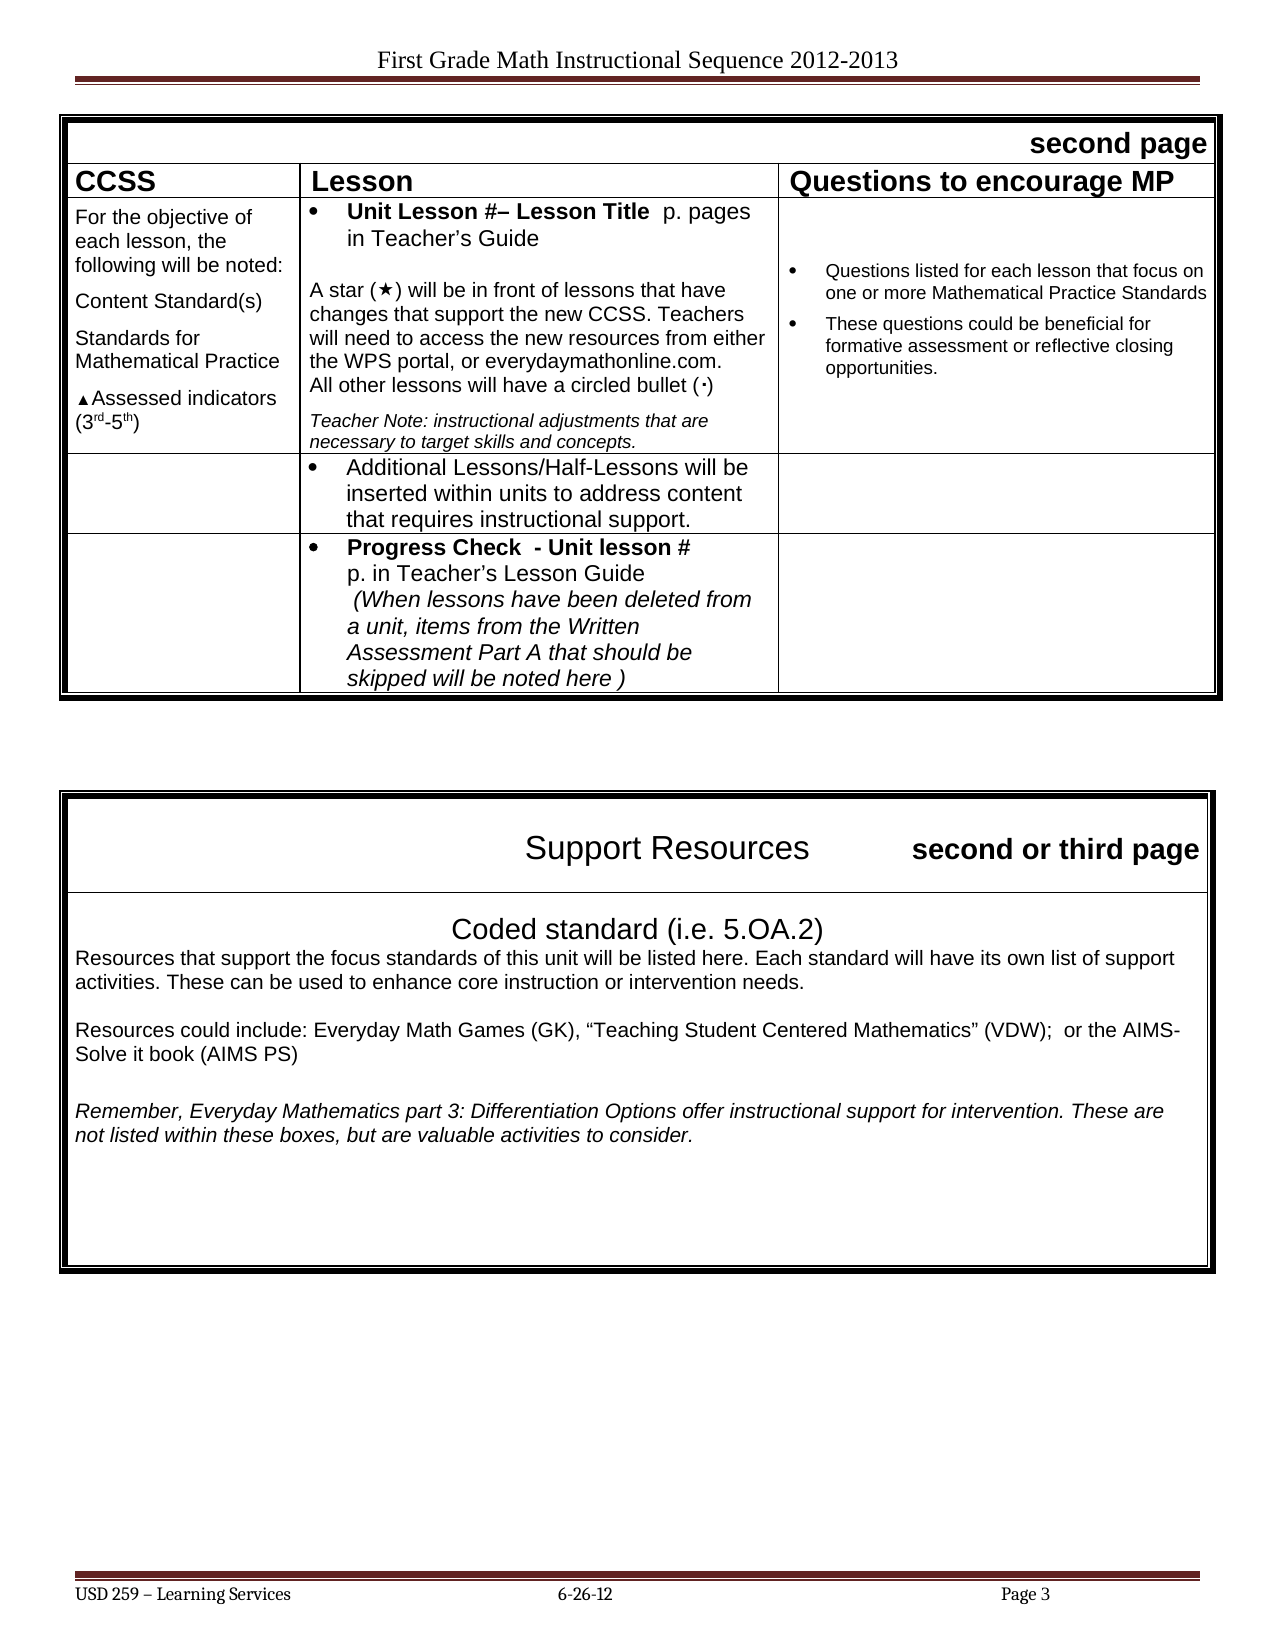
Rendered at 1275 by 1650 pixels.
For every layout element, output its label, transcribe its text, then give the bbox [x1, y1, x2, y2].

table_cell Additional Lessons/Half-Lessons will be inserted within units to address content that requires instructional support. [301, 454, 778, 533]
table_cell For the objective of each lesson, the following will be noted: Content Standard(s) Standards for Mathematical Practice ▲Assessed indicators (3rd-5th) [68, 198, 299, 452]
table_cell Unit Lesson #– Lesson Title p. pages in Teacher’s Guide A star () will be in front of lessons that have changes that support the new CCSS. Teachers will need to access the new resources from either the WPS portal, or everydaymathonline.com. All other lessons will have a circled bullet () Teacher Note: instructional adjustments that are necessary to target skills and concepts. [301, 198, 778, 452]
table_cell CCSS [68, 164, 299, 197]
table_cell [779, 534, 1214, 692]
table_cell Questions listed for each lesson that focus on one or more Mathematical Practice Standards These questions could be beneficial for formative assessment or reflective closing opportunities. [779, 198, 1214, 452]
table_cell [68, 454, 299, 533]
table_cell Coded standard (i.e. 5.OA.2) Resources that support the focus standards of this unit will be listed here. Each standard will have its own list of support activities. These can be used to enhance core instruction or intervention needs. Resources could include: Everyday Math Games (GK), “Teaching Student Centered Mathematics” (VDW); or the AIMS-Solve it book (AIMS PS) Remember, Everyday Mathematics part 3: Differentiation Options offer instructional support for intervention. These are not listed within these boxes, but are valuable activities to consider. [68, 893, 1207, 1265]
table_cell Questions to encourage MP [779, 164, 1214, 197]
table_header second page [68, 123, 1214, 163]
table_cell [779, 454, 1214, 533]
table_header Support Resources second or third page [68, 799, 1207, 892]
table_cell Progress Check - Unit lesson # p. in Teacher’s Lesson Guide (When lessons have been deleted from a unit, items from the Written Assessment Part A that should be skipped will be noted here ) [301, 534, 778, 692]
table_cell Lesson [301, 164, 778, 197]
table_cell [68, 534, 299, 692]
